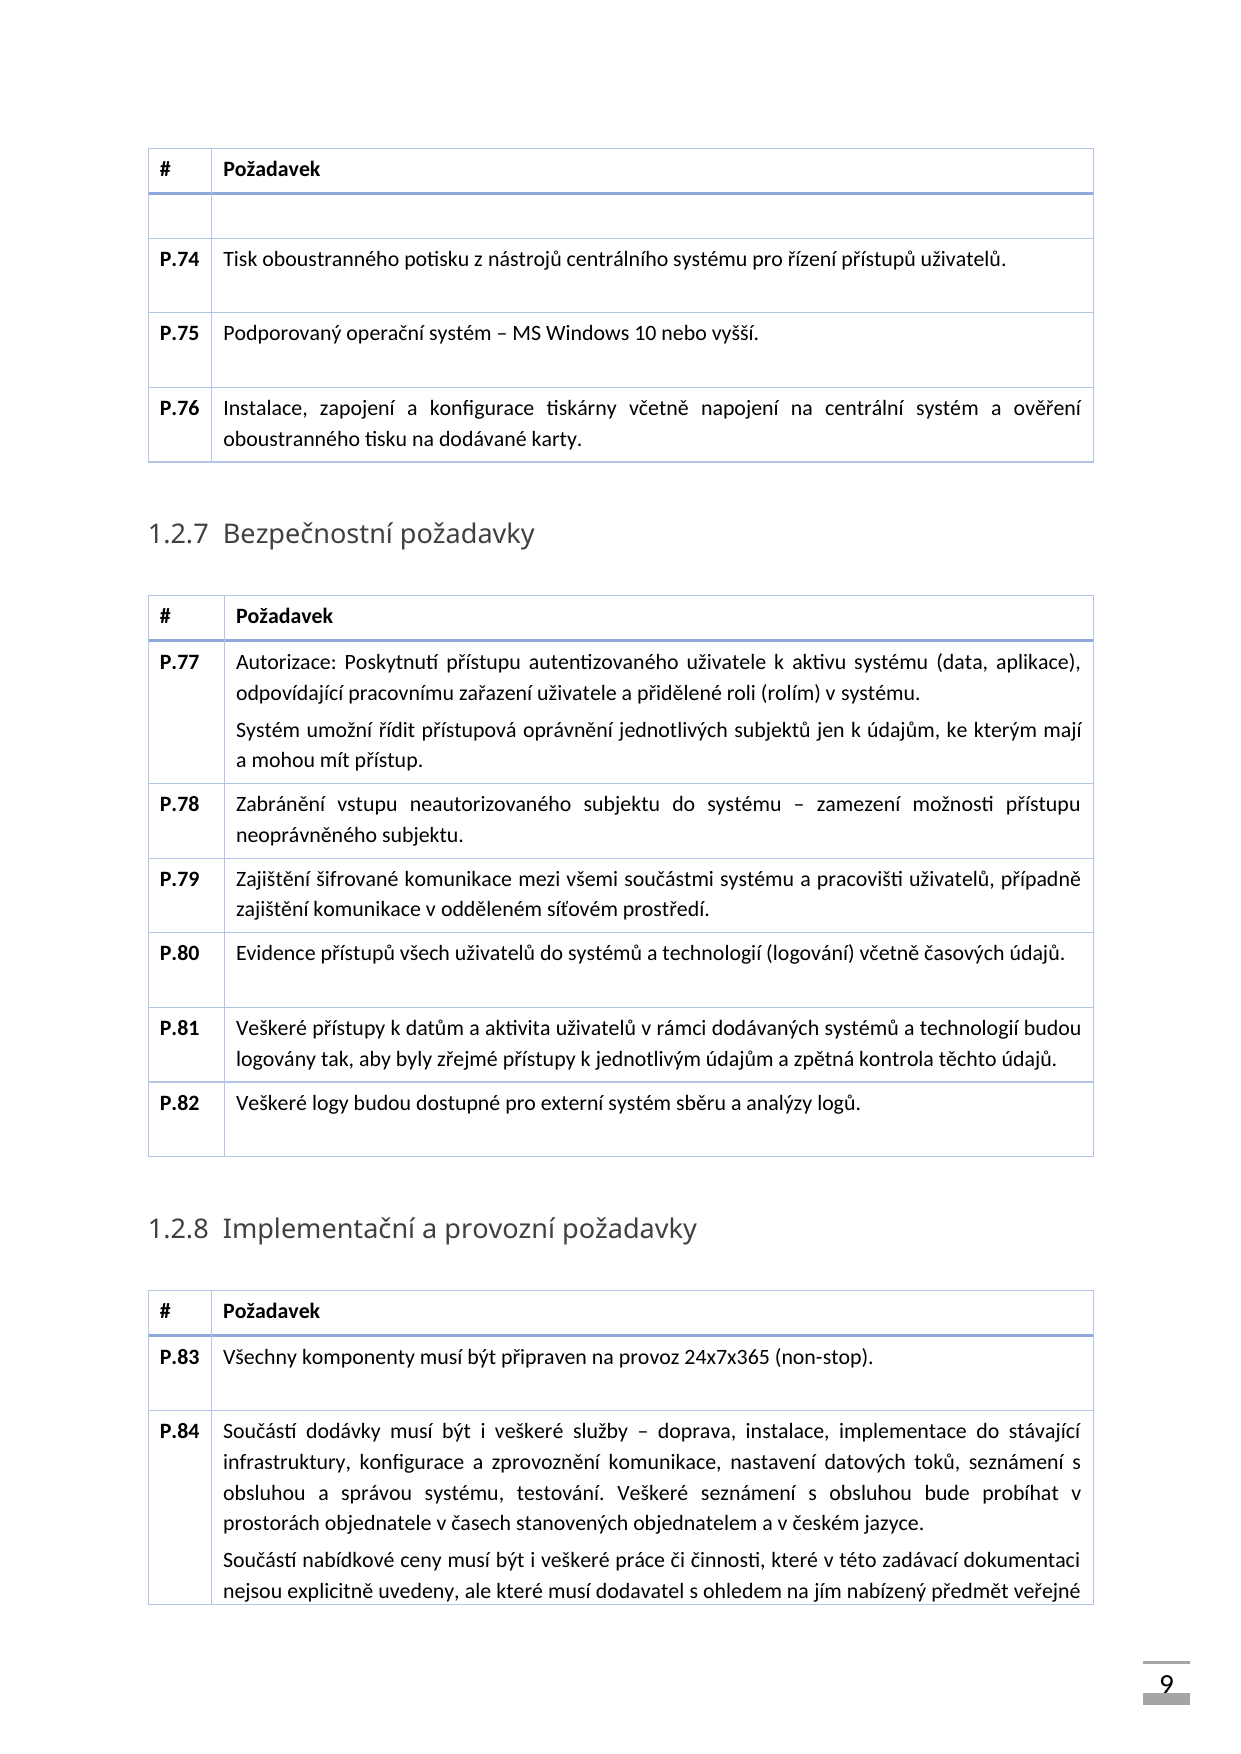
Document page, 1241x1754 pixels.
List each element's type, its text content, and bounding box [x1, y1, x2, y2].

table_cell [212, 195, 1093, 238]
table_cell [149, 784, 224, 858]
table_header # [149, 149, 211, 192]
table_cell [149, 642, 224, 783]
table_cell [149, 1337, 211, 1410]
table_cell [149, 1083, 224, 1156]
table_cell [149, 313, 211, 387]
table_cell Veškeré přístupy k datům a aktivita uživatelů v rámci dodávaných systémů a technologií budou logovány tak, aby byly zřejmé přístupy k jednotlivým údajům a zpětná kontrola těchto údajů. [225, 1008, 1093, 1081]
table_cell Tisk oboustranného potisku z nástrojů centrálního systému pro řízení přístupů uživatelů. [212, 239, 1093, 312]
subtitle Bezpečnostní požadavky [148, 515, 1092, 552]
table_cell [212, 1411, 1093, 1603]
table_cell [149, 1411, 211, 1603]
table_cell [149, 1008, 224, 1081]
table_cell Evidence přístupů všech uživatelů do systémů a technologií (logování) včetně časových údajů. [225, 933, 1093, 1007]
table_cell Všechny komponenty musí být připraven na provoz 24x7x365 (non-stop). [212, 1337, 1093, 1410]
table_cell Podporovaný operační systém – MS Windows 10 nebo vyšší. [212, 313, 1093, 387]
table_cell [149, 195, 211, 238]
table_cell [149, 859, 224, 932]
table_cell Zabránění vstupu neautorizovaného subjektu do systému – zamezení možnosti přístupu neoprávněného subjektu. [225, 784, 1093, 858]
table_cell Autorizace: Poskytnutí přístupu autentizovaného uživatele k aktivu systému (data, aplikace), odpovídající pracovnímu zařazení uživatele a přidělené roli (rolím) v systému. Systém umožní řídit přístupová oprávnění jednotlivých subjektů jen k údajům, ke kterým mají a mohou mít přístup. [225, 642, 1093, 783]
table_cell Veškeré logy budou dostupné pro externí systém sběru a analýzy logů. [225, 1083, 1093, 1156]
table_header Požadavek [225, 596, 1093, 639]
table_cell Zajištění šifrované komunikace mezi všemi součástmi systému a pracovišti uživatelů, případně zajištění komunikace v odděleném síťovém prostředí. [225, 859, 1093, 932]
subtitle Implementační a provozní požadavky [148, 1209, 1092, 1246]
table_cell [149, 239, 211, 312]
table_cell Instalace, zapojení a konfigurace tiskárny včetně napojení na centrální systém a ověření oboustranného tisku na dodávané karty. [212, 388, 1093, 461]
table_header # [149, 1291, 211, 1333]
table_header Požadavek [212, 149, 1093, 192]
table_cell [149, 933, 224, 1007]
table_header Požadavek [212, 1291, 1093, 1333]
table_cell [149, 388, 211, 461]
table_header # [149, 596, 224, 639]
